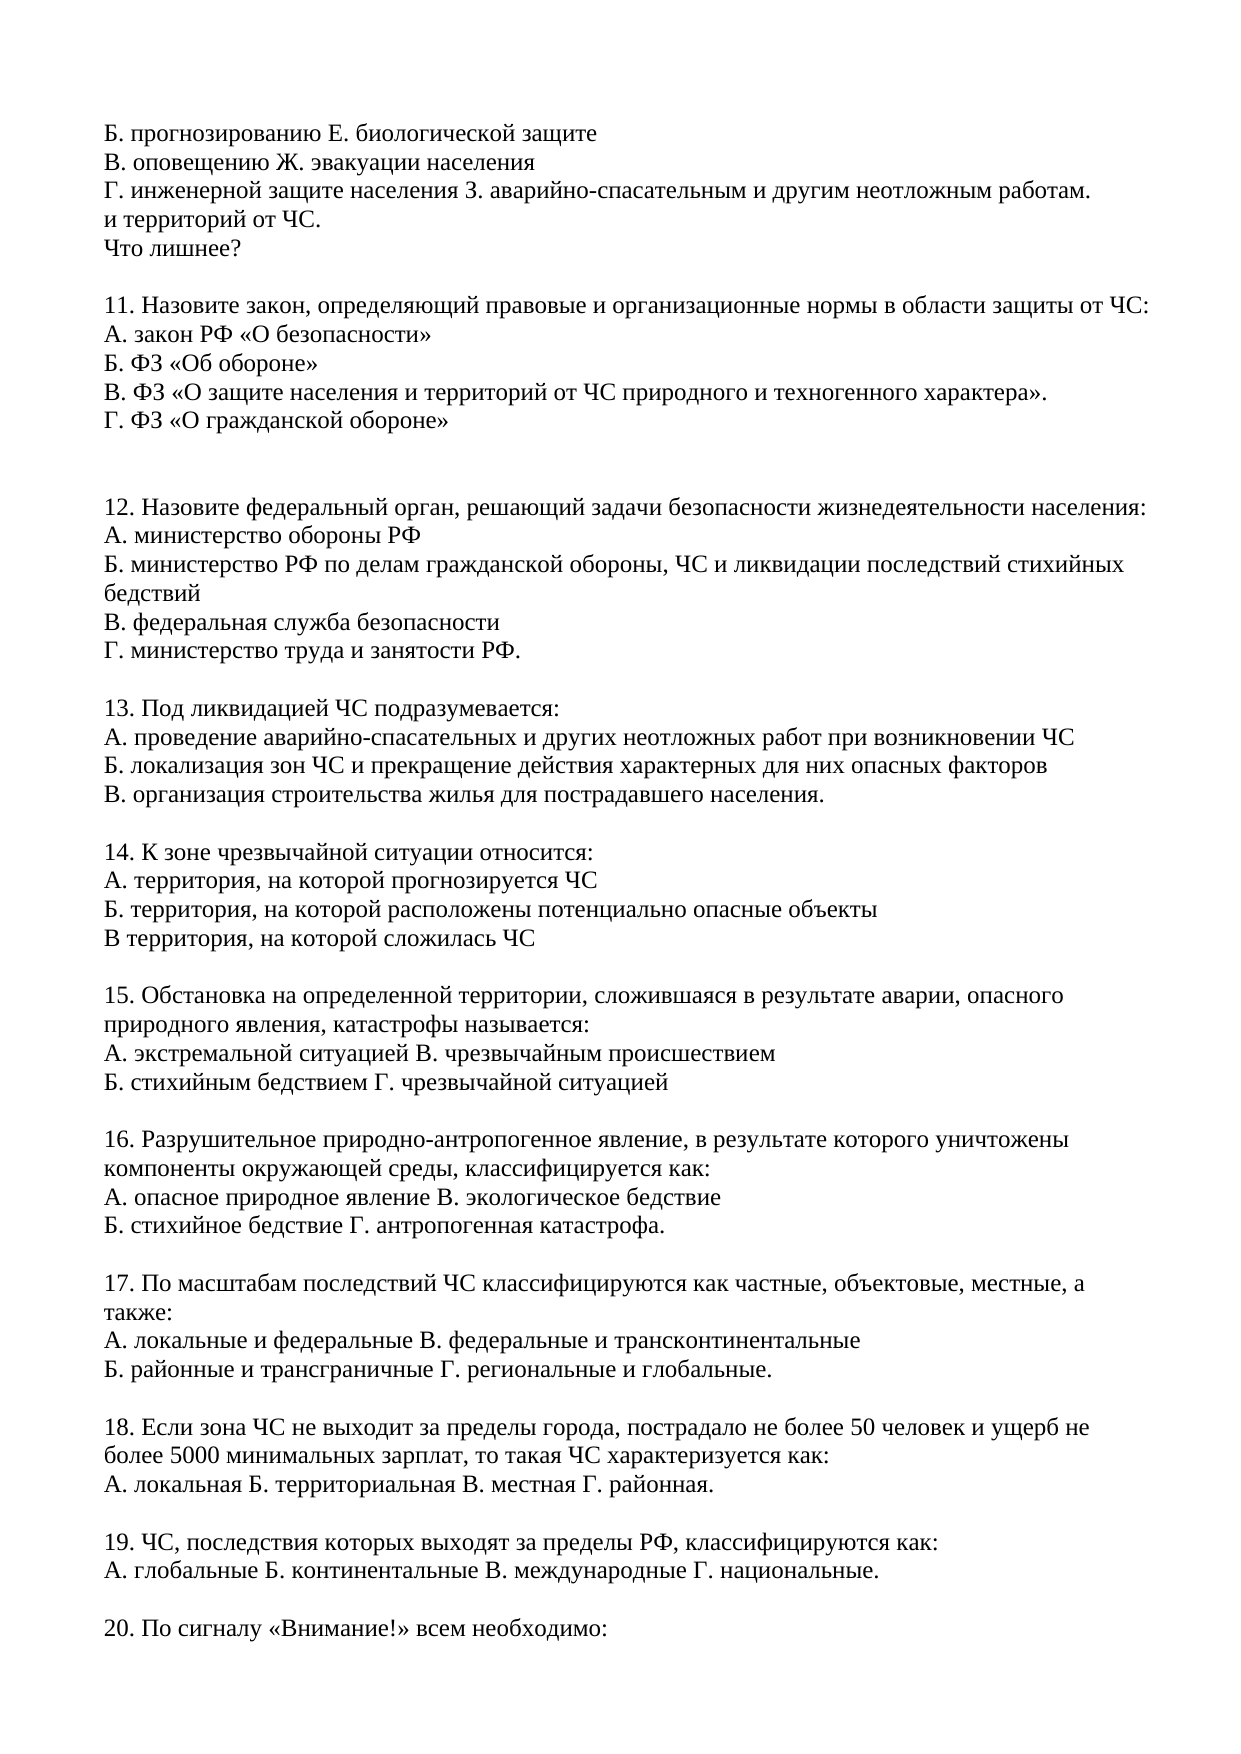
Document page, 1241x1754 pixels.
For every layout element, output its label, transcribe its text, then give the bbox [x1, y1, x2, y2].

text Б. локализация зон ЧС и прекращение действия характерных для них опасных факторов [103, 751, 1152, 779]
text В территория, на которой сложилась ЧС [103, 923, 1152, 952]
text Б. стихийное бедствие Г. антропогенная катастрофа. [103, 1211, 1152, 1239]
text Г. ФЗ «О гражданской обороне» [103, 406, 1152, 434]
text А. закон РФ «О безопасности» [103, 319, 1152, 348]
text Б. ФЗ «Об обороне» [103, 348, 1152, 377]
text В. организация строительства жилья для пострадавшего населения. [103, 779, 1152, 808]
text А. министерство обороны РФ [103, 521, 1152, 549]
text Б. прогнозированию Е. биологической защите [103, 118, 1152, 147]
text 14. К зоне чрезвычайной ситуации относится: [103, 837, 1152, 866]
text Б. стихийным бедствием Г. чрезвычайной ситуацией [103, 1067, 1152, 1096]
text А. глобальные Б. континентальные В. международные Г. национальные. [103, 1556, 1152, 1584]
text Б. территория, на которой расположены потенциально опасные объекты [103, 894, 1152, 923]
text А. проведение аварийно-спасательных и других неотложных работ при возникновении ЧС [103, 722, 1152, 751]
text А. локальная Б. территориальная В. местная Г. районная. [103, 1469, 1152, 1498]
text 18. Если зона ЧС не выходит за пределы города, пострадало не более 50 человек и ущерб не более 5000 минимальных зарплат, то такая ЧС характеризуется как: [103, 1412, 1152, 1469]
text 13. Под ликвидацией ЧС подразумевается: [103, 693, 1152, 722]
text и территорий от ЧС. [103, 204, 1152, 233]
text 16. Разрушительное природно-антропогенное явление, в результате которого уничтожены компоненты окружающей среды, классифицируется как: [103, 1124, 1152, 1182]
text В. ФЗ «О защите населения и территорий от ЧС природного и техногенного характера». [103, 377, 1152, 406]
text 19. ЧС, последствия которых выходят за пределы РФ, классифицируются как: [103, 1527, 1152, 1556]
text 12. Назовите федеральный орган, решающий задачи безопасности жизнедеятельности населения: [103, 492, 1152, 521]
text 15. Обстановка на определенной территории, сложившаяся в результате аварии, опасного природного явления, катастрофы называется: [103, 981, 1152, 1038]
text Г. инженерной защите населения З. аварийно-спасательным и другим неотложным работам. [103, 176, 1152, 204]
text А. локальные и федеральные В. федеральные и трансконтинентальные [103, 1326, 1152, 1354]
text А. опасное природное явление В. экологическое бедствие [103, 1182, 1152, 1211]
text 17. По масштабам последствий ЧС классифицируются как частные, объектовые, местные, а также: [103, 1268, 1152, 1326]
text Б. министерство РФ по делам гражданской обороны, ЧС и ликвидации последствий стихийных бедствий [103, 549, 1152, 607]
text Б. районные и трансграничные Г. региональные и глобальные. [103, 1354, 1152, 1383]
text Что лишнее? [103, 233, 1152, 262]
text А. территория, на которой прогнозируется ЧС [103, 866, 1152, 894]
text В. федеральная служба безопасности [103, 607, 1152, 636]
text 11. Назовите закон, определяющий правовые и организационные нормы в области защиты от ЧС: [103, 291, 1152, 319]
text 20. По сигналу «Внимание!» всем необходимо: [103, 1613, 1152, 1642]
text Г. министерство труда и занятости РФ. [103, 636, 1152, 664]
text А. экстремальной ситуацией В. чрезвычайным происшествием [103, 1038, 1152, 1067]
text В. оповещению Ж. эвакуации населения [103, 147, 1152, 176]
